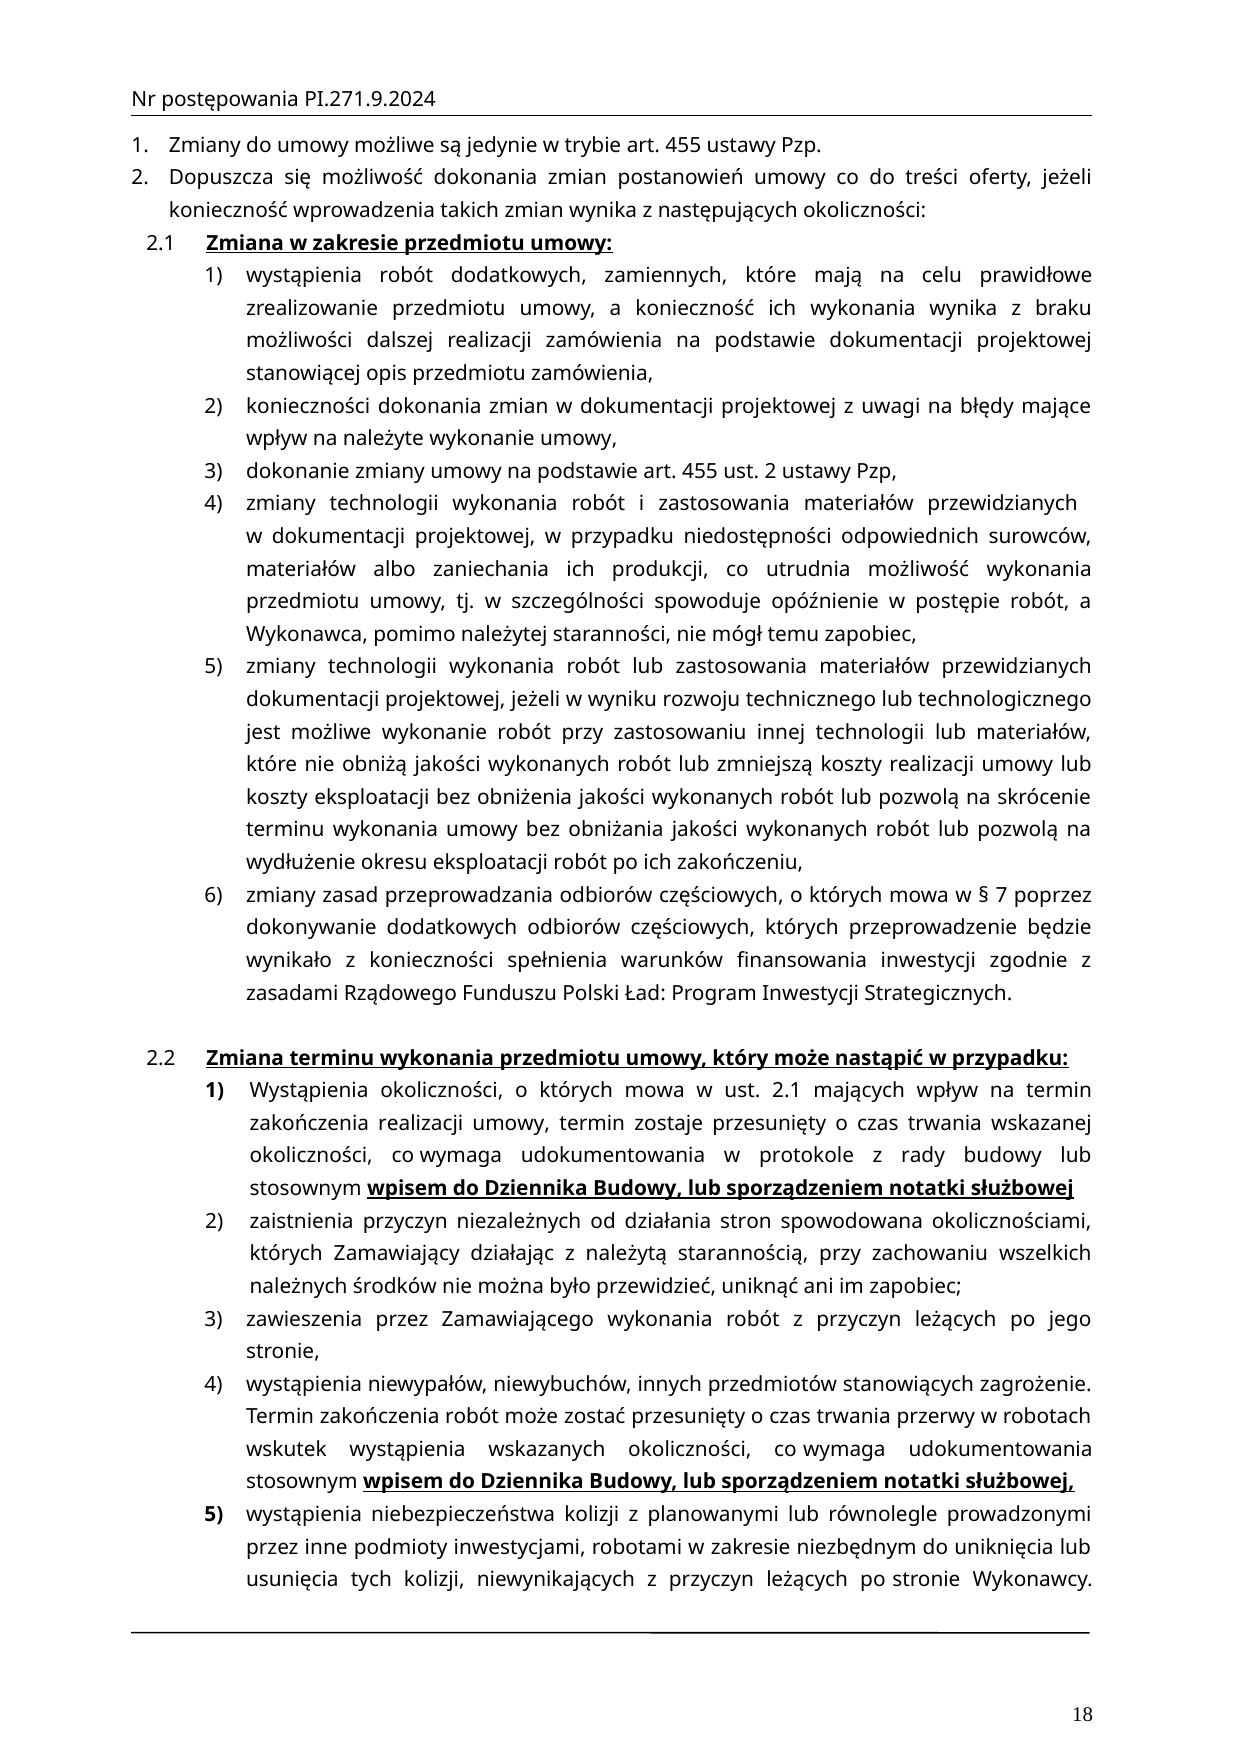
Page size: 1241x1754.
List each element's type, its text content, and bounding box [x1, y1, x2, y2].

list Dopuszcza się możliwość dokonania zmian postanowień umowy co do treści oferty, jeżeli konieczność wprowadzenia takich zmian wynika z następujących okoliczności: [131, 162, 1092, 223]
list zawieszenia przez Zamawiającego wykonania robót z przyczyn leżących po jego stronie, [204, 1304, 1092, 1365]
list konieczności dokonania zmian w dokumentacji projektowej z uwagi na błędy mające wpływ na należyte wykonanie umowy, [204, 391, 1092, 452]
list wystąpienia niewypałów, niewybuchów, innych przedmiotów stanowiących zagrożenie. Termin zakończenia robót może zostać przesunięty o czas trwania przerwy w robotach wskutek wystąpienia wskazanych okoliczności, co wymaga udokumentowania stosownym wpisem do Dziennika Budowy, lub sporządzeniem notatki służbowej, [204, 1369, 1092, 1495]
list Zmiana terminu wykonania przedmiotu umowy, który może nastąpić w przypadku: [146, 1043, 1092, 1071]
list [204, 1499, 1092, 1593]
list dokonanie zmiany umowy na podstawie art. 455 ust. 2 ustawy Pzp, [204, 456, 1092, 484]
list wystąpienia robót dodatkowych, zamiennych, które mają na celu prawidłowe zrealizowanie przedmiotu umowy, a konieczność ich wykonania wynika z braku możliwości dalszej realizacji zamówienia na podstawie dokumentacji projektowej stanowiącej opis przedmiotu zamówienia, [204, 260, 1092, 387]
list zmiany technologii wykonania robót lub zastosowania materiałów przewidzianych dokumentacji projektowej, jeżeli w wyniku rozwoju technicznego lub technologicznego jest możliwe wykonanie robót przy zastosowaniu innej technologii lub materiałów, które nie obniżą jakości wykonanych robót lub zmniejszą koszty realizacji umowy lub koszty eksploatacji bez obniżenia jakości wykonanych robót lub pozwolą na skrócenie terminu wykonania umowy bez obniżania jakości wykonanych robót lub pozwolą na wydłużenie okresu eksploatacji robót po ich zakończeniu, [204, 652, 1092, 876]
list Zmiana w zakresie przedmiotu umowy: [146, 228, 1092, 256]
list zmiany technologii wykonania robót i zastosowania materiałów przewidzianych w dokumentacji projektowej, w przypadku niedostępności odpowiednich surowców, materiałów albo zaniechania ich produkcji, co utrudnia możliwość wykonania przedmiotu umowy, tj. w szczególności spowoduje opóźnienie w postępie robót, a Wykonawca, pomimo należytej staranności, nie mógł temu zapobiec, [204, 488, 1092, 647]
list Wystąpienia okoliczności, o których mowa w ust. 2.1 mających wpływ na termin zakończenia realizacji umowy, termin zostaje przesunięty o czas trwania wskazanej okoliczności, co wymaga udokumentowania w protokole z rady budowy lub stosownym wpisem do Dziennika Budowy, lub sporządzeniem notatki służbowej [205, 1075, 1092, 1202]
list zaistnienia przyczyn niezależnych od działania stron spowodowana okolicznościami, których Zamawiający działając z należytą starannością, przy zachowaniu wszelkich należnych środków nie można było przewidzieć, uniknąć ani im zapobiec; [205, 1206, 1092, 1299]
list Zmiany do umowy możliwe są jedynie w trybie art. 455 ustawy Pzp. [131, 130, 1092, 158]
list zmiany zasad przeprowadzania odbiorów częściowych, o których mowa w § 7 poprzez dokonywanie dodatkowych odbiorów częściowych, których przeprowadzenie będzie wynikało z konieczności spełnienia warunków finansowania inwestycji zgodnie z zasadami Rządowego Funduszu Polski Ład: Program Inwestycji Strategicznych. [204, 880, 1092, 1039]
